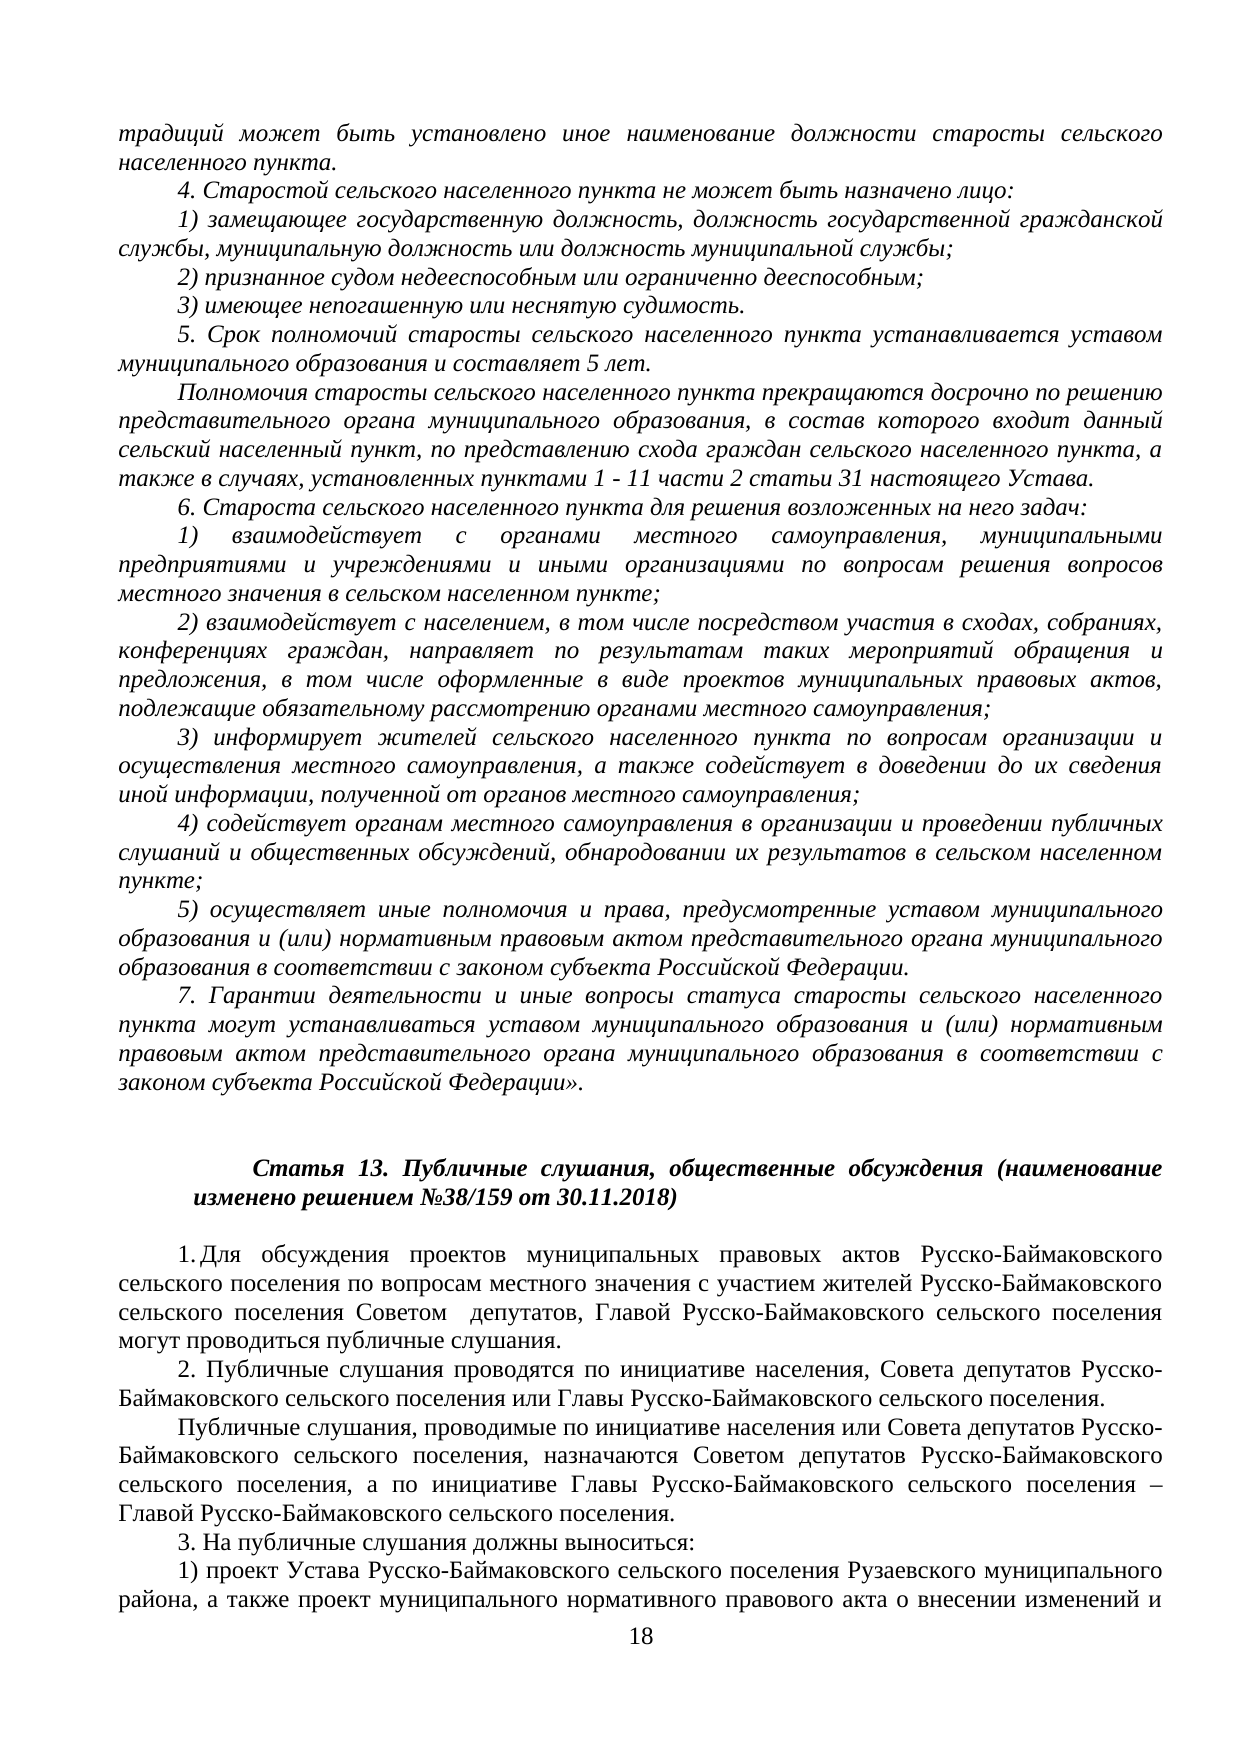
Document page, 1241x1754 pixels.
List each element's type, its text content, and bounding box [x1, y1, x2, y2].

text 7. Гарантии деятельности и иные вопросы статуса старосты сельского населенного пункта могут устанавливаться уставом муниципального образования и (или) нормативным правовым актом представительного органа муниципального образования в соответствии с законом субъекта Российской Федерации». [118, 981, 1163, 1096]
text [118, 1556, 1163, 1613]
text Полномочия старосты сельского населенного пункта прекращаются досрочно по решению представительного органа муниципального образования, в состав которого входит данный сельский населенный пункт, по представлению схода граждан сельского населенного пункта, а также в случаях, установленных пунктами 1 - 11 части 2 статьи 31 настоящего Устава. [118, 377, 1163, 492]
list Для обсуждения проектов муниципальных правовых актов Русско-Баймаковского сельского поселения по вопросам местного значения с участием жителей Русско-Баймаковского сельского поселения Советом депутатов, Главой Русско-Баймаковского сельского поселения могут проводиться публичные слушания. [118, 1239, 1163, 1354]
text 2) взаимодействует с населением, в том числе посредством участия в сходах, собраниях, конференциях граждан, направляет по результатам таких мероприятий обращения и предложения, в том числе оформленные в виде проектов муниципальных правовых актов, подлежащие обязательному рассмотрению органами местного самоуправления; [118, 607, 1163, 722]
text 3) информирует жителей сельского населенного пункта по вопросам организации и осуществления местного самоуправления, а также содействует в доведении до их сведения иной информации, полученной от органов местного самоуправления; [118, 722, 1163, 808]
text 6. Староста сельского населенного пункта для решения возложенных на него задач: [118, 492, 1163, 521]
text 4) содействует органам местного самоуправления в организации и проведении публичных слушаний и общественных обсуждений, обнародовании их результатов в сельском населенном пункте; [118, 808, 1163, 894]
text 5) осуществляет иные полномочия и права, предусмотренные уставом муниципального образования и (или) нормативным правовым актом представительного органа муниципального образования в соответствии с законом субъекта Российской Федерации. [118, 894, 1163, 981]
list Статья 13. Публичные слушания, общественные обсуждения (наименование изменено решением №38/159 от 30.11.2018) [193, 1153, 1163, 1211]
text 3) имеющее непогашенную или неснятую судимость. [118, 291, 1163, 319]
text 5. Срок полномочий старосты сельского населенного пункта устанавливается уставом муниципального образования и составляет 5 лет. [118, 319, 1163, 377]
text 2. Публичные слушания проводятся по инициативе населения, Совета депутатов Русско-Баймаковского сельского поселения или Главы Русско-Баймаковского сельского поселения. [118, 1354, 1163, 1412]
text Публичные слушания, проводимые по инициативе населения или Совета депутатов Русско-Баймаковского сельского поселения, назначаются Советом депутатов Русско-Баймаковского сельского поселения, а по инициативе Главы Русско-Баймаковского сельского поселения – Главой Русско-Баймаковского сельского поселения. [118, 1412, 1163, 1527]
text 3. На публичные слушания должны выноситься: [118, 1527, 1163, 1556]
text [118, 118, 1163, 176]
text 1) замещающее государственную должность, должность государственной гражданской службы, муниципальную должность или должность муниципальной службы; [118, 204, 1163, 262]
text 4. Старостой сельского населенного пункта не может быть назначено лицо: [118, 176, 1163, 204]
text 2) признанное судом недееспособным или ограниченно дееспособным; [118, 262, 1163, 291]
text 1) взаимодействует с органами местного самоуправления, муниципальными предприятиями и учреждениями и иными организациями по вопросам решения вопросов местного значения в сельском населенном пункте; [118, 521, 1163, 607]
